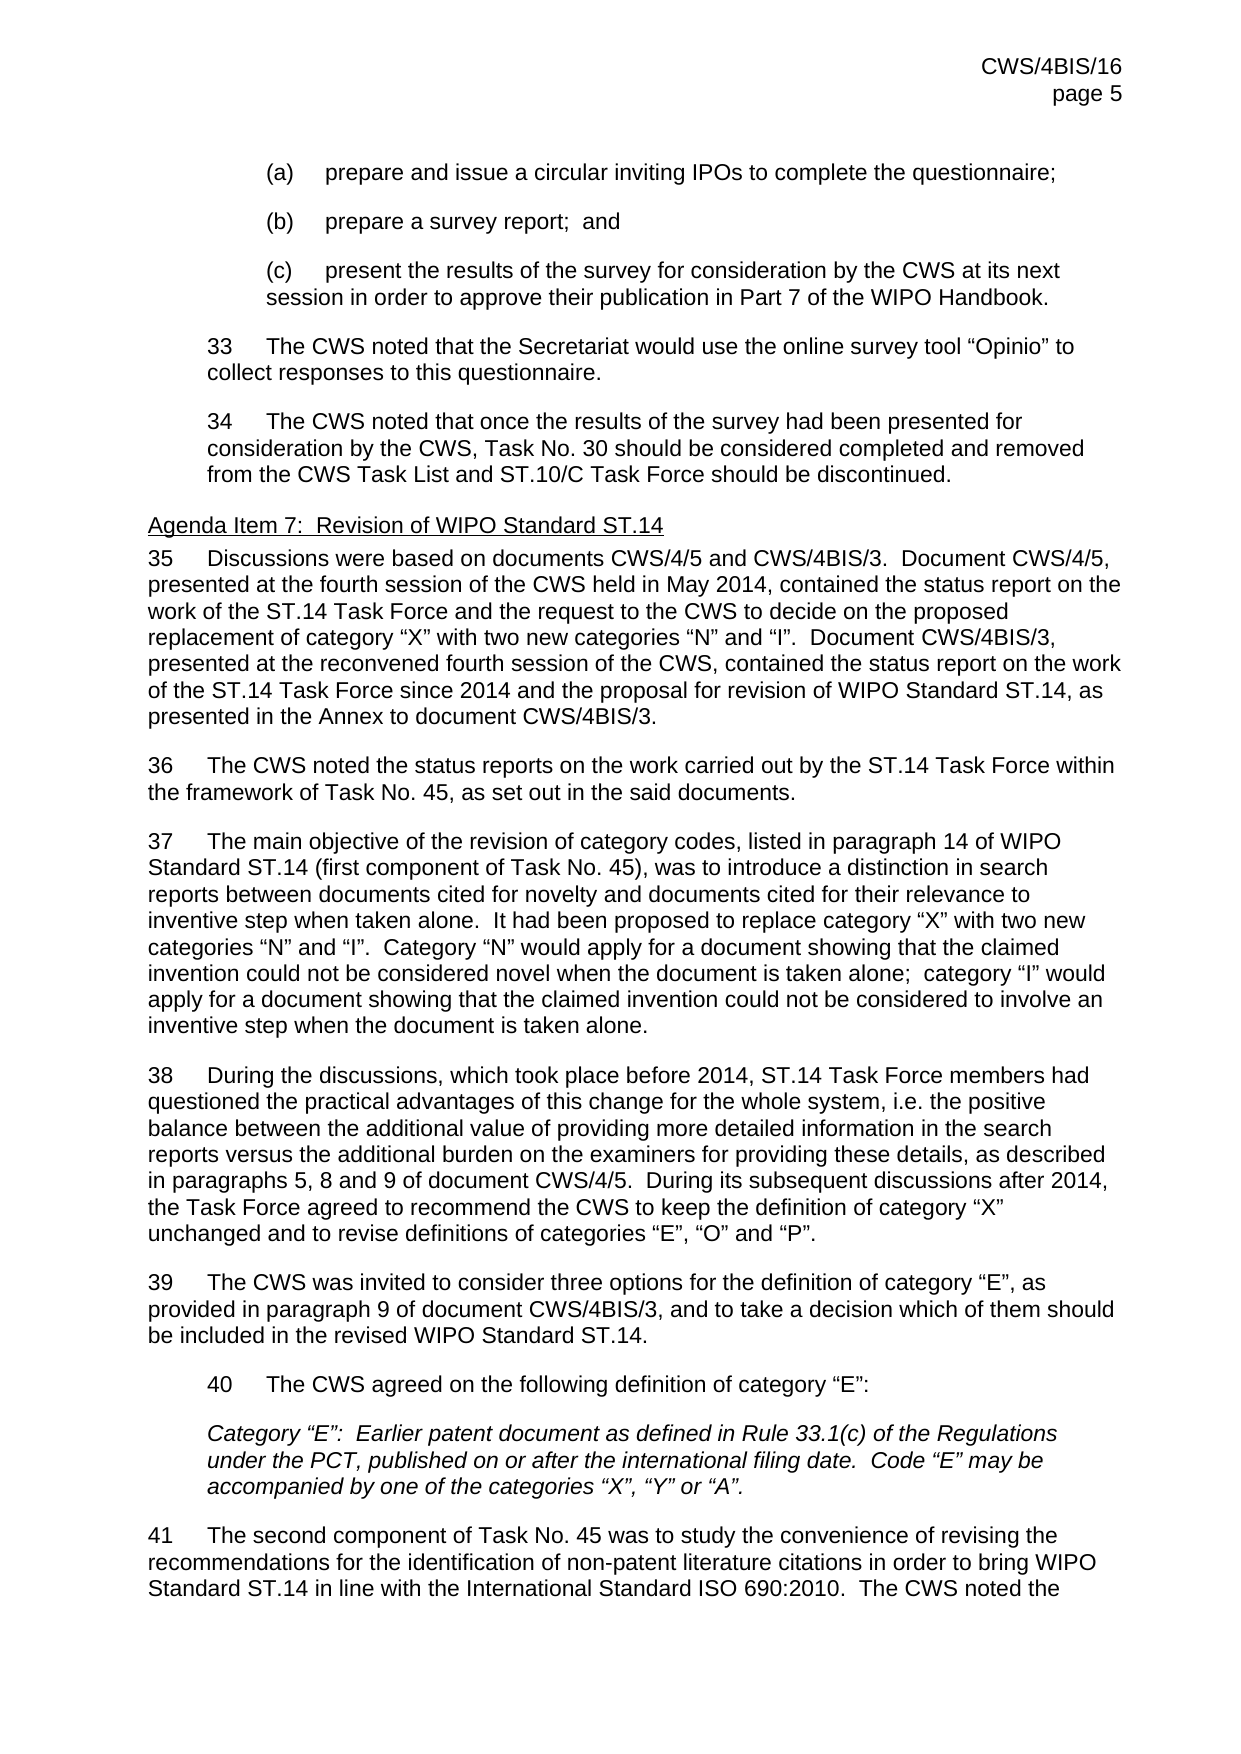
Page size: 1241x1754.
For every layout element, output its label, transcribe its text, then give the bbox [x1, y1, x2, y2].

text The CWS noted that once the results of the survey had been presented for consideration by the CWS, Task No. 30 should be considered completed and removed from the CWS Task List and ST.10/C Task Force should be discontinued. [207, 408, 1122, 487]
list present the results of the survey for consideration by the CWS at its next session in order to approve their publication in Part 7 of the WIPO Handbook. [266, 257, 1122, 310]
subtitle Agenda Item 7: Revision of WIPO Standard ST.14 [148, 512, 1122, 539]
text The CWS was invited to consider three options for the definition of category “E”, as provided in paragraph 9 of document CWS/4BIS/3, and to take a decision which of them should be included in the revised WIPO Standard ST.14. [148, 1269, 1122, 1348]
text During the discussions, which took place before 2014, ST.14 Task Force members had questioned the practical advantages of this change for the whole system, i.e. the positive balance between the additional value of providing more detailed information in the search reports versus the additional burden on the examiners for providing these details, as described in paragraphs 5, 8 and 9 of document CWS/4/5. During its subsequent discussions after 2014, the Task Force agreed to recommend the CWS to keep the definition of category “X” unchanged and to revise definitions of categories “E”, “O” and “P”. [148, 1062, 1122, 1246]
text The CWS noted the status reports on the work carried out by the ST.14 Task Force within the framework of Task No. 45, as set out in the said documents. [148, 752, 1122, 805]
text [148, 1522, 1122, 1601]
text The CWS noted that the Secretariat would use the online survey tool “Opinio” to collect responses to this questionnaire. [207, 333, 1122, 385]
list prepare and issue a circular inviting IPOs to complete the questionnaire; [266, 158, 1122, 185]
text The CWS agreed on the following definition of category “E”: [207, 1371, 1122, 1397]
text Discussions were based on documents CWS/4/5 and CWS/4BIS/3. Document CWS/4/5, presented at the fourth session of the CWS held in May 2014, contained the status report on the work of the ST.14 Task Force and the request to the CWS to decide on the proposed replacement of category “X” with two new categories “N” and “I”. Document CWS/4BIS/3, presented at the reconvened fourth session of the CWS, contained the status report on the work of the ST.14 Task Force since 2014 and the proposal for revision of WIPO Standard ST.14, as presented in the Annex to document CWS/4BIS/3. [148, 545, 1122, 729]
text Category “E”: Earlier patent document as defined in Rule 33.1(c) of the Regulations under the PCT, published on or after the international filing date. Code “E” may be accompanied by one of the categories “X”, “Y” or “A”. [207, 1420, 1122, 1499]
text The main objective of the revision of category codes, listed in paragraph 14 of WIPO Standard ST.14 (first component of Task No. 45), was to introduce a distinction in search reports between documents cited for novelty and documents cited for their relevance to inventive step when taken alone. It had been proposed to replace category “X” with two new categories “N” and “I”. Category “N” would apply for a document showing that the claimed invention could not be considered novel when the document is taken alone; category “I” would apply for a document showing that the claimed invention could not be considered to involve an inventive step when the document is taken alone. [148, 828, 1122, 1039]
list prepare a survey report; and [266, 208, 1122, 234]
